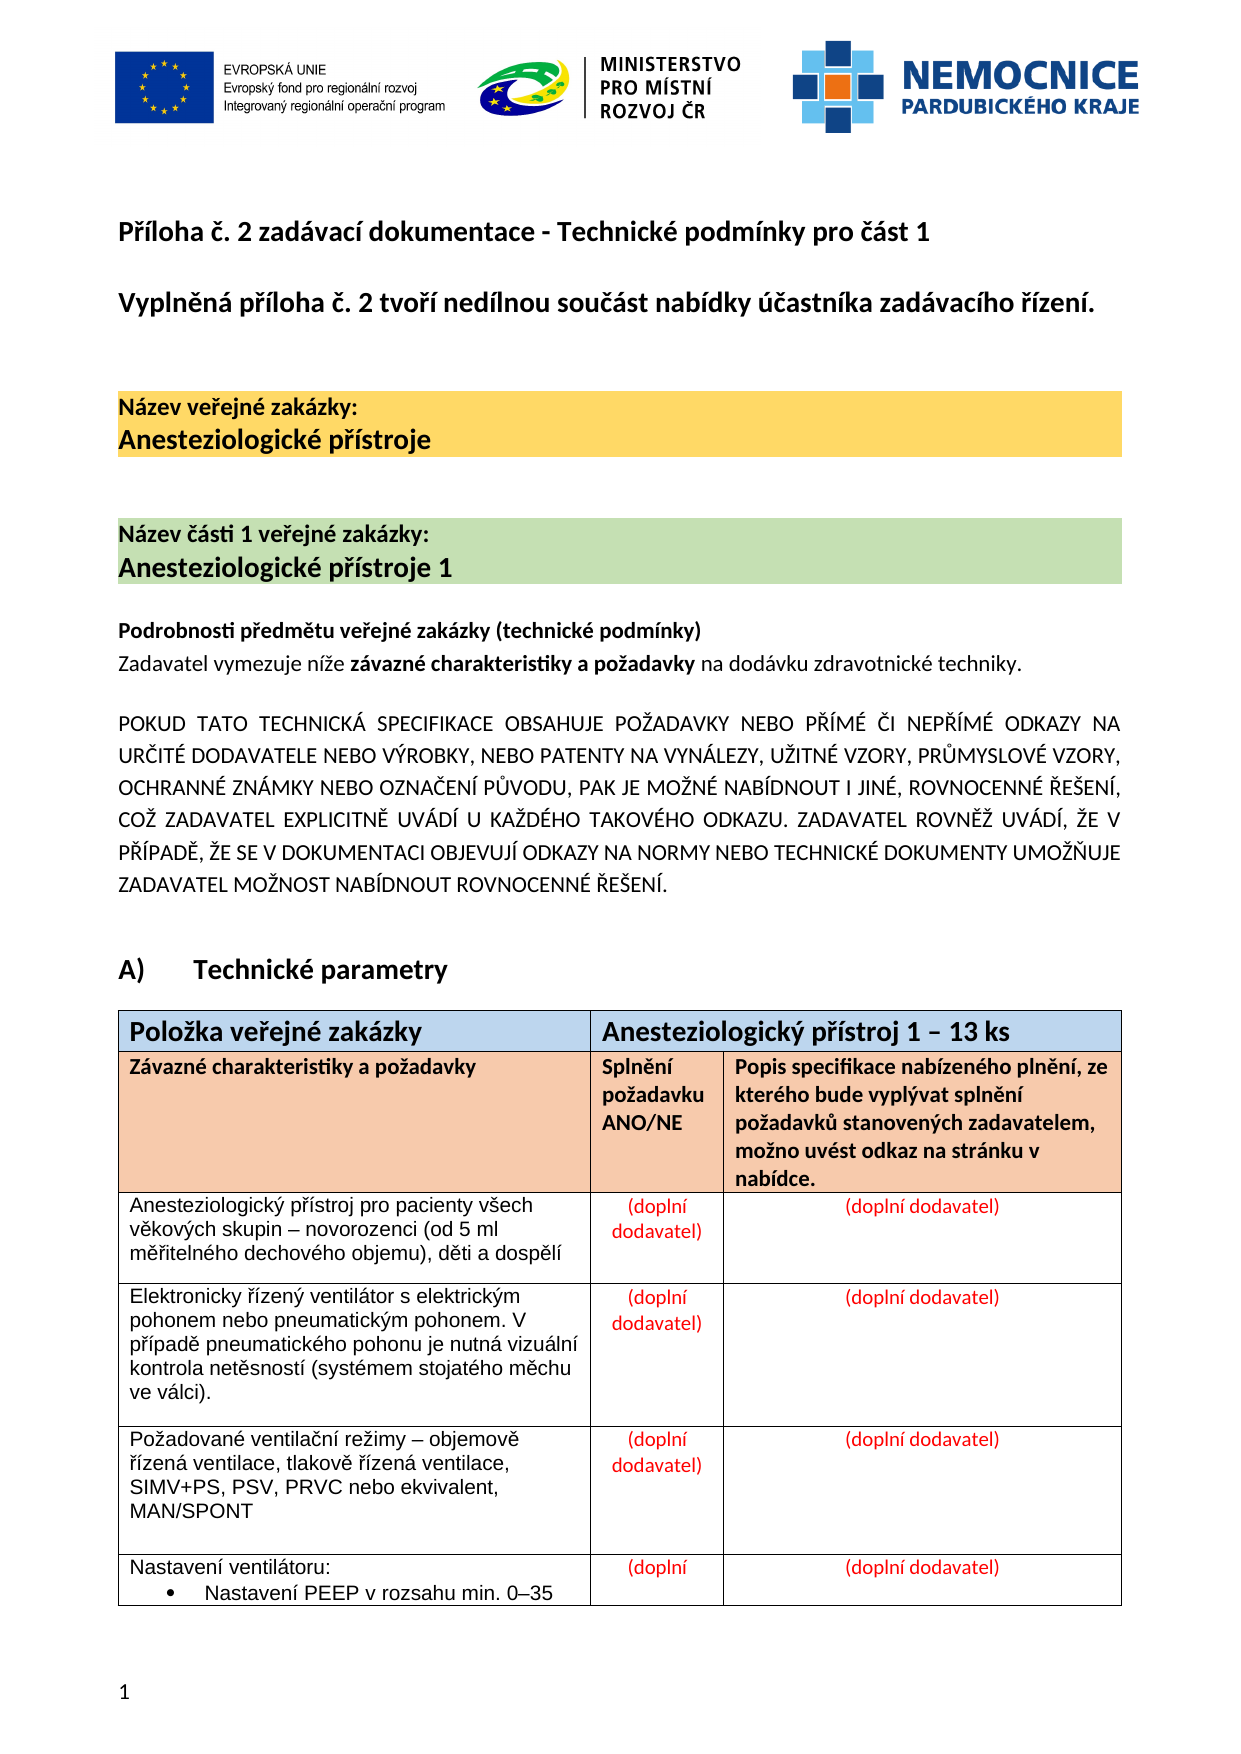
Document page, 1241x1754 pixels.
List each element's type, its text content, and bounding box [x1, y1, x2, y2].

table_cell (doplní dodavatel) [724, 1193, 1121, 1283]
text Anesteziologické přístroje [118, 421, 1122, 457]
table_cell (doplní dodavatel) [591, 1284, 723, 1426]
table_cell (doplní dodavatel) [591, 1555, 723, 1605]
table_header Anesteziologický přístroj 1 – 13 ks [591, 1011, 1121, 1051]
table_cell Splnění požadavku ANO/NE [591, 1052, 723, 1192]
table_cell Závazné charakteristiky a požadavky [119, 1052, 590, 1192]
table_cell (doplní dodavatel) [591, 1427, 723, 1553]
table_header Položka veřejné zakázky [119, 1011, 590, 1051]
picture [93, 27, 762, 147]
table_cell Anesteziologický přístroj pro pacienty všech věkových skupin – novorozenci (od 5 ml měřitelného dechového objemu), děti a dospělí [119, 1193, 590, 1283]
table_cell (doplní dodavatel) [724, 1555, 1121, 1605]
table_cell (doplní dodavatel) [724, 1284, 1121, 1426]
text Anesteziologické přístroje 1 [118, 549, 1122, 584]
picture [791, 39, 1139, 134]
text Název veřejné zakázky: [118, 391, 1122, 421]
text Příloha č. 2 zadávací dokumentace - Technické podmínky pro část 1 [118, 213, 1122, 248]
text Zadavatel vymezuje níže závazné charakteristiky a požadavky na dodávku zdravotnické techniky. [118, 649, 1122, 677]
subtitle Technické parametry [118, 951, 1122, 986]
text Podrobnosti předmětu veřejné zakázky (technické podmínky) [118, 616, 1122, 644]
table_cell (doplní dodavatel) [591, 1193, 723, 1283]
text POKUD TATO TECHNICKÁ SPECIFIKACE OBSAHUJE POŽADAVKY NEBO PŘÍMÉ ČI NEPŘÍMÉ ODKAZY NA URČITÉ DODAVATELE NEBO VÝROBKY, NEBO PATENTY NA VYNÁLEZY, UŽITNÉ VZORY, PRŮMYSLOVÉ VZORY, OCHRANNÉ ZNÁMKY NEBO OZNAČENÍ PŮVODU, PAK JE MOŽNÉ NABÍDNOUT I JINÉ, ROVNOCENNÉ ŘEŠENÍ, COŽ ZADAVATEL EXPLICITNĚ UVÁDÍ U KAŽDÉHO TAKOVÉHO ODKAZU. ZADAVATEL ROVNĚŽ UVÁDÍ, ŽE V PŘÍPADĚ, ŽE SE V DOKUMENTACI OBJEVUJÍ ODKAZY NA NORMY NEBO TECHNICKÉ DOKUMENTY UMOŽŇUJE ZADAVATEL MOŽNOST NABÍDNOUT ROVNOCENNÉ ŘEŠENÍ. [118, 709, 1122, 898]
text Vyplněná příloha č. 2 tvoří nedílnou součást nabídky účastníka zadávacího řízení. [118, 284, 1122, 320]
table_cell Elektronicky řízený ventilátor s elektrickým pohonem nebo pneumatickým pohonem. V případě pneumatického pohonu je nutná vizuální kontrola netěsností (systémem stojatého měchu ve válci). [119, 1284, 590, 1426]
table_cell (doplní dodavatel) [724, 1427, 1121, 1553]
text Název části 1 veřejné zakázky: [118, 518, 1122, 549]
table_cell Popis specifikace nabízeného plnění, ze kterého bude vyplývat splnění požadavků stanovených zadavatelem, možno uvést odkaz na stránku v nabídce. [724, 1052, 1121, 1192]
table_cell Požadované ventilační režimy – objemově řízená ventilace, tlakově řízená ventilace, SIMV+PS, PSV, PRVC nebo ekvivalent, MAN/SPONT [119, 1427, 590, 1553]
